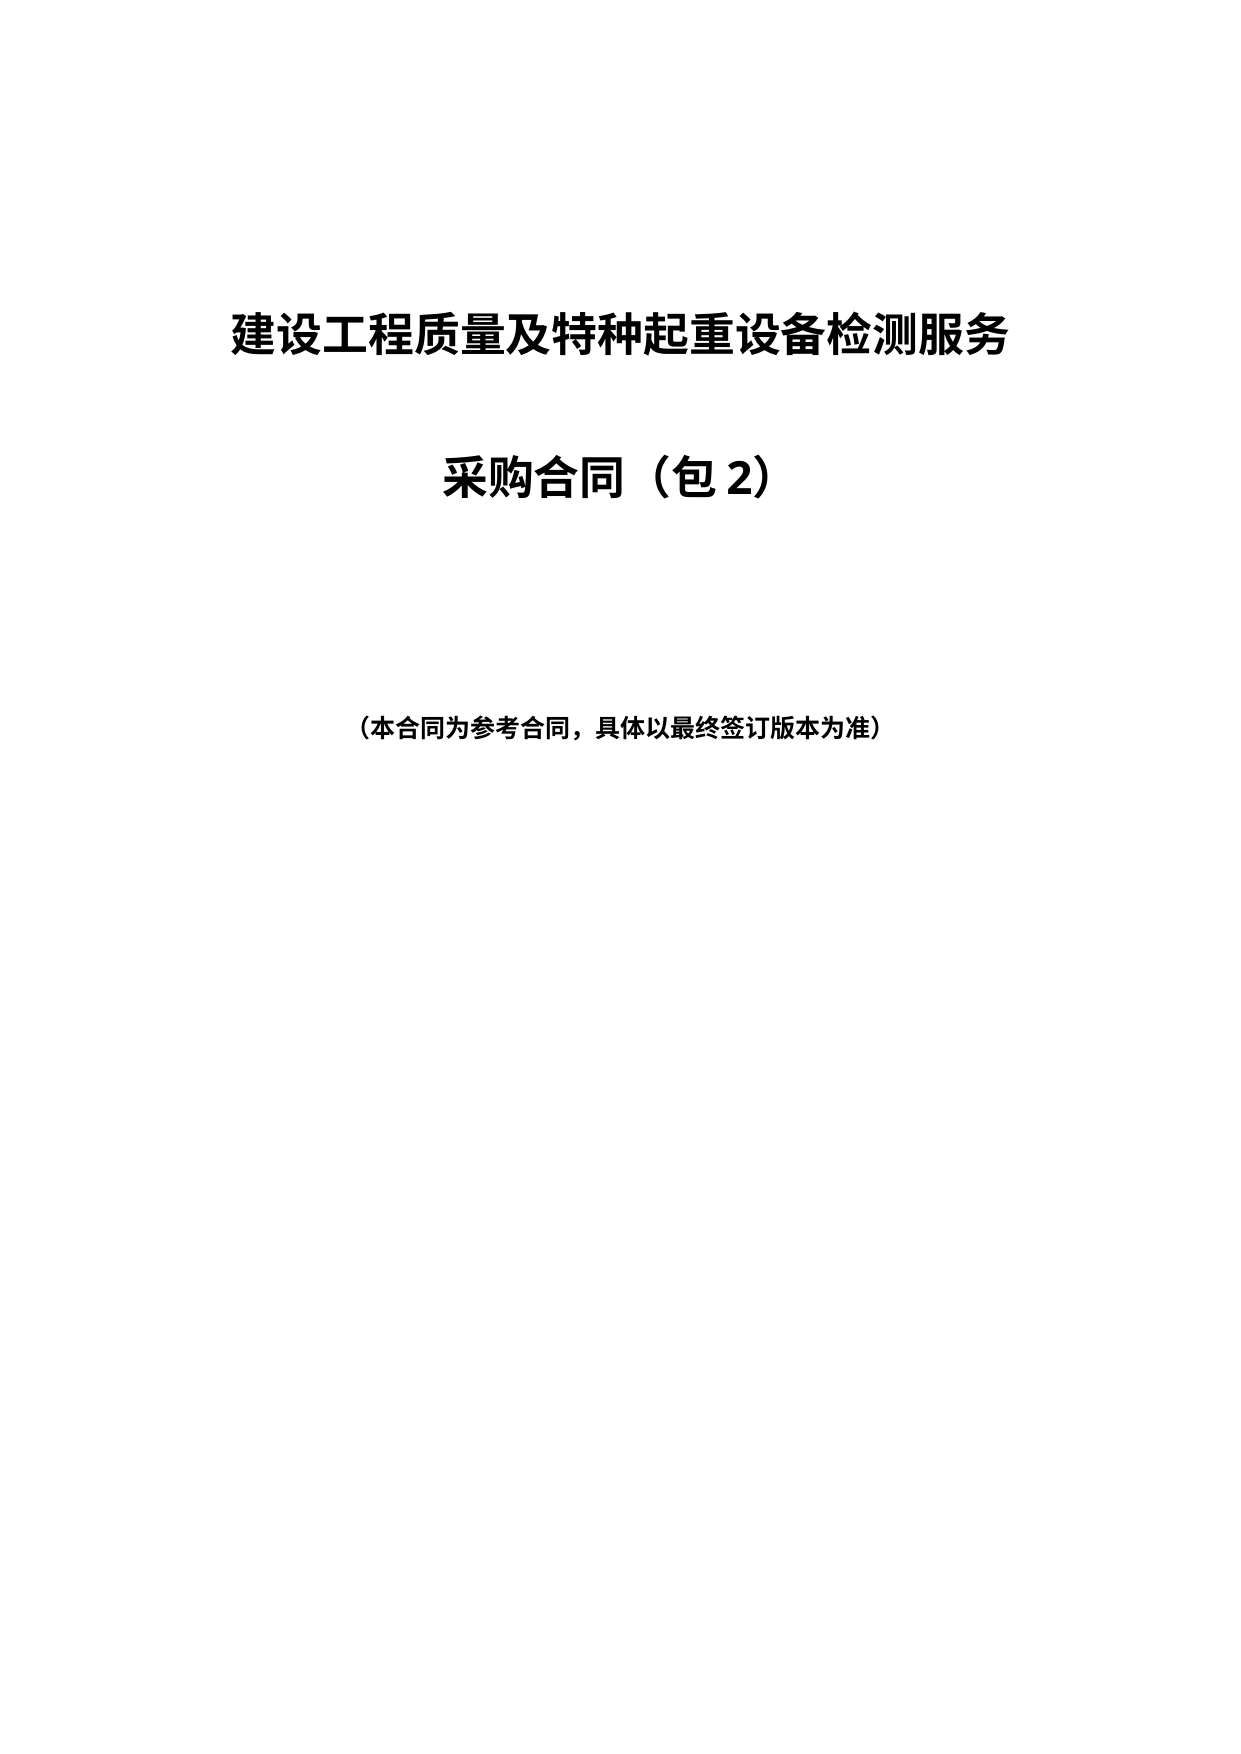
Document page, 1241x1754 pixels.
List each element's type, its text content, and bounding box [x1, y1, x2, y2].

text 建设工程质量及特种起重设备检测服务 [187, 283, 1053, 381]
text （本合同为参考合同，具体以最终签订版本为准） [187, 709, 1053, 745]
text 采购合同（包2） [187, 426, 1053, 524]
